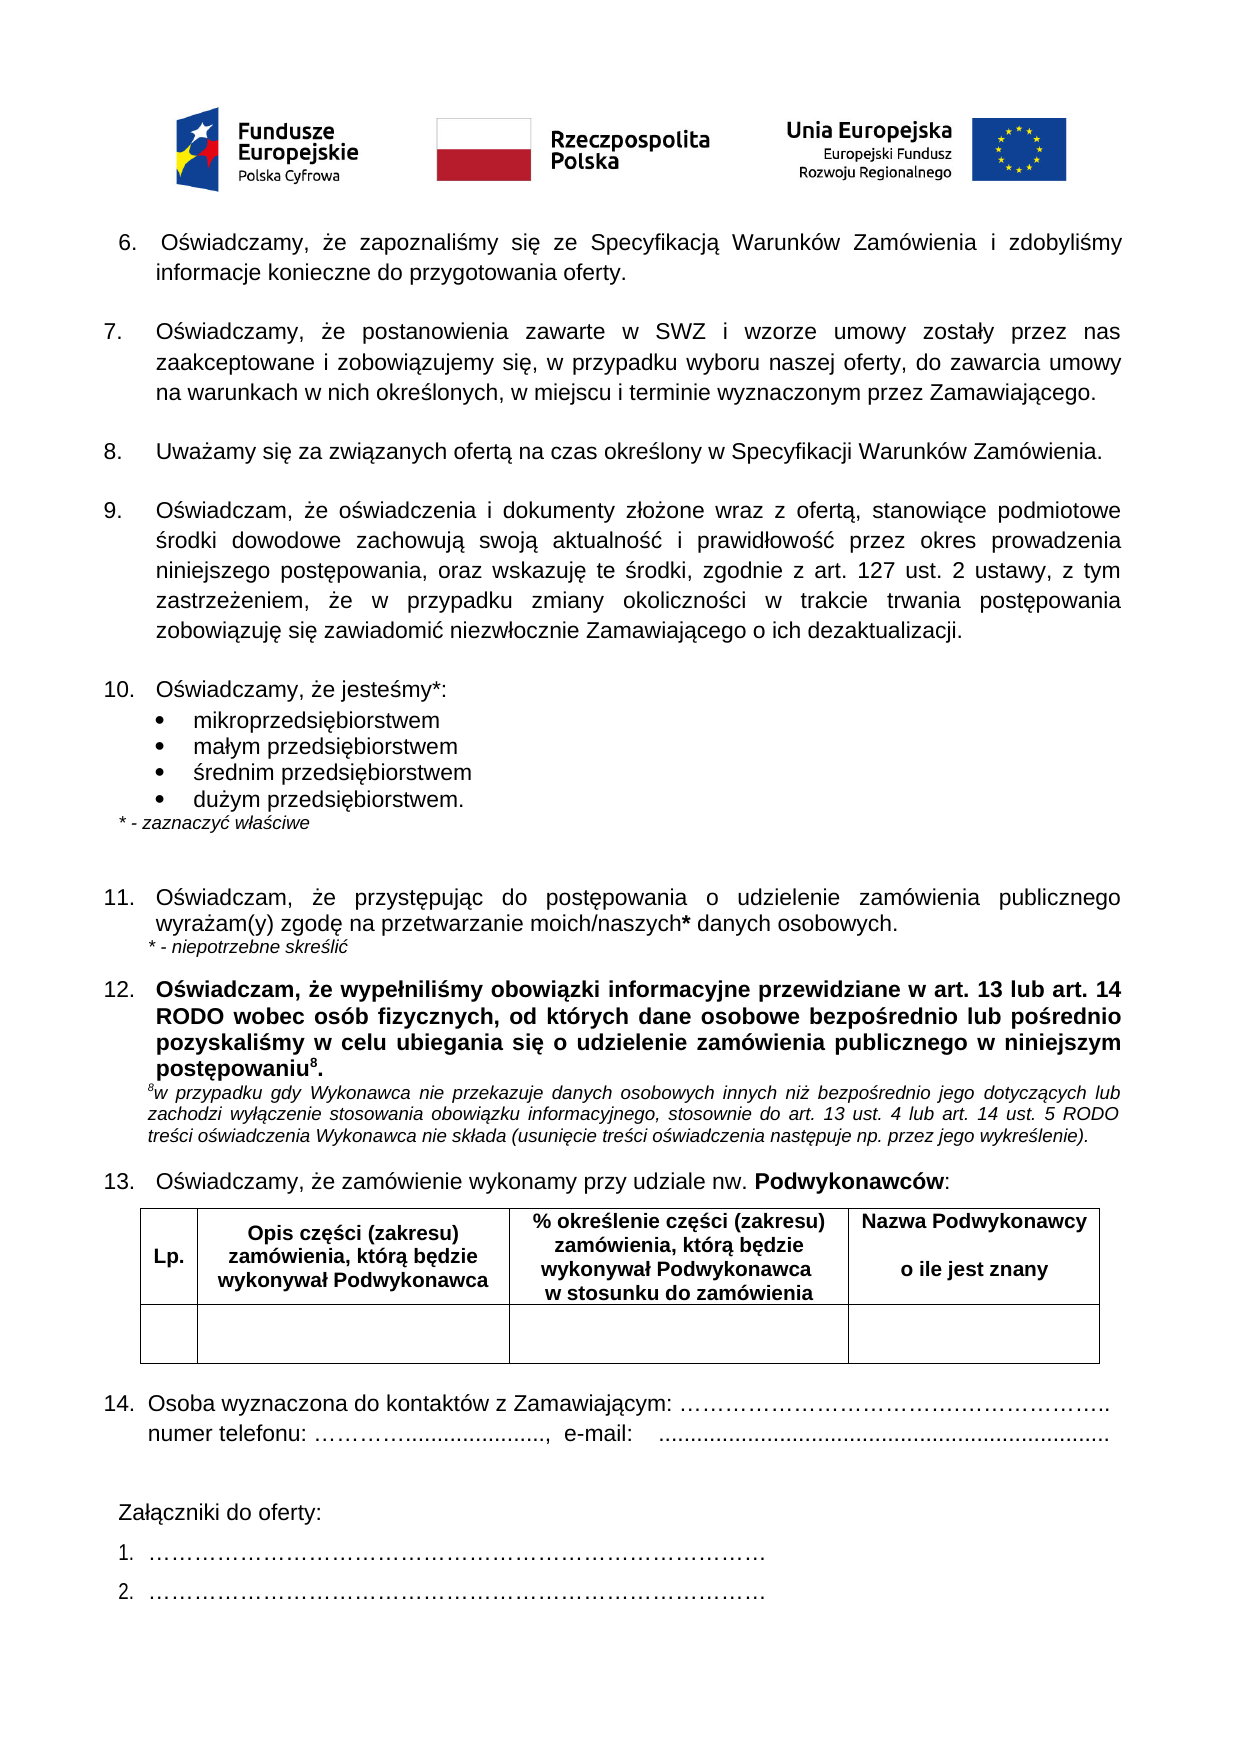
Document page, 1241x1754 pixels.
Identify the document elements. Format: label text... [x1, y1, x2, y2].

text Załączniki do oferty: [118, 1499, 1115, 1526]
list Oświadczam, że przystępując do postępowania o udzielenie zamówienia publicznego wyrażam(y) zgodę na przetwarzanie moich/naszych* danych osobowych. [103, 884, 1122, 936]
list dużym przedsiębiorstwem. [156, 786, 1122, 812]
list Oświadczamy, że postanowienia zawarte w SWZ i wzorze umowy zostały przez nas zaakceptowane i zobowiązujemy się, w przypadku wyboru naszej oferty, do zawarcia umowy na warunkach w nich określonych, w miejscu i terminie wyznaczonym przez Zamawiającego. [103, 318, 1122, 405]
text * - zaznaczyć właściwe [118, 812, 1122, 833]
list Oświadczamy, że jesteśmy*: [103, 676, 1122, 703]
list małym przedsiębiorstwem [156, 733, 1122, 759]
table_header Opis części (zakresu) zamówienia, którą będzie wykonywał Podwykonawca [198, 1209, 509, 1304]
text 8w przypadku gdy Wykonawca nie przekazuje danych osobowych innych niż bezpośrednio jego dotyczących lub zachodzi wyłączenie stosowania obowiązku informacyjnego, stosownie do art. 13 ust. 4 lub art. 14 ust. 5 RODO treści oświadczenia Wykonawca nie składa (usunięcie treści oświadczenia następuje np. przez jego wykreślenie). [148, 1082, 1122, 1146]
list średnim przedsiębiorstwem [156, 759, 1122, 786]
table_header Lp. [141, 1209, 197, 1304]
list Osoba wyznaczona do kontaktów z Zamawiającym: ……………………………….……………….. [103, 1390, 1122, 1417]
list ……………………………………………………………………… [118, 1578, 1115, 1605]
list Oświadczamy, że zamówienie wykonamy przy udziale nw. Podwykonawców: [103, 1168, 1122, 1194]
text * - niepotrzebne skreślić [148, 936, 1122, 958]
list Oświadczam, że wypełniliśmy obowiązki informacyjne przewidziane w art. 13 lub art. 14 RODO wobec osób fizycznych, od których dane osobowe bezpośrednio lub pośrednio pozyskaliśmy w celu ubiegania się o udzielenie zamówienia publicznego w niniejszym postępowaniu8. [103, 976, 1122, 1082]
list mikroprzedsiębiorstwem [156, 707, 1122, 733]
list Uważamy się za związanych ofertą na czas określony w Specyfikacji Warunków Zamówienia. [103, 438, 1122, 464]
table_header Nazwa Podwykonawcy o ile jest znany [849, 1209, 1099, 1304]
table_header % określenie części (zakresu) zamówienia, którą będzie wykonywał Podwykonawca w stosunku do zamówienia [510, 1209, 848, 1304]
text numer telefonu: …………......................, e-mail: ....................................................................... [118, 1420, 1115, 1447]
table_cell [849, 1305, 1099, 1363]
table_cell [510, 1305, 848, 1363]
list Oświadczam, że oświadczenia i dokumenty złożone wraz z ofertą, stanowiące podmiotowe środki dowodowe zachowują swoją aktualność i prawidłowość przez okres prowadzenia niniejszego postępowania, oraz wskazuję te środki, zgodnie z art. 127 ust. 2 ustawy, z tym zastrzeżeniem, że w przypadku zmiany okoliczności w trakcie trwania postępowania zobowiązuję się zawiadomić niezwłocznie Zamawiającego o ich dezaktualizacji. [103, 497, 1122, 644]
table_cell [141, 1305, 197, 1363]
picture [118, 73, 1123, 226]
list ……………………………………………………………………… [118, 1539, 1115, 1565]
table_cell [198, 1305, 509, 1363]
